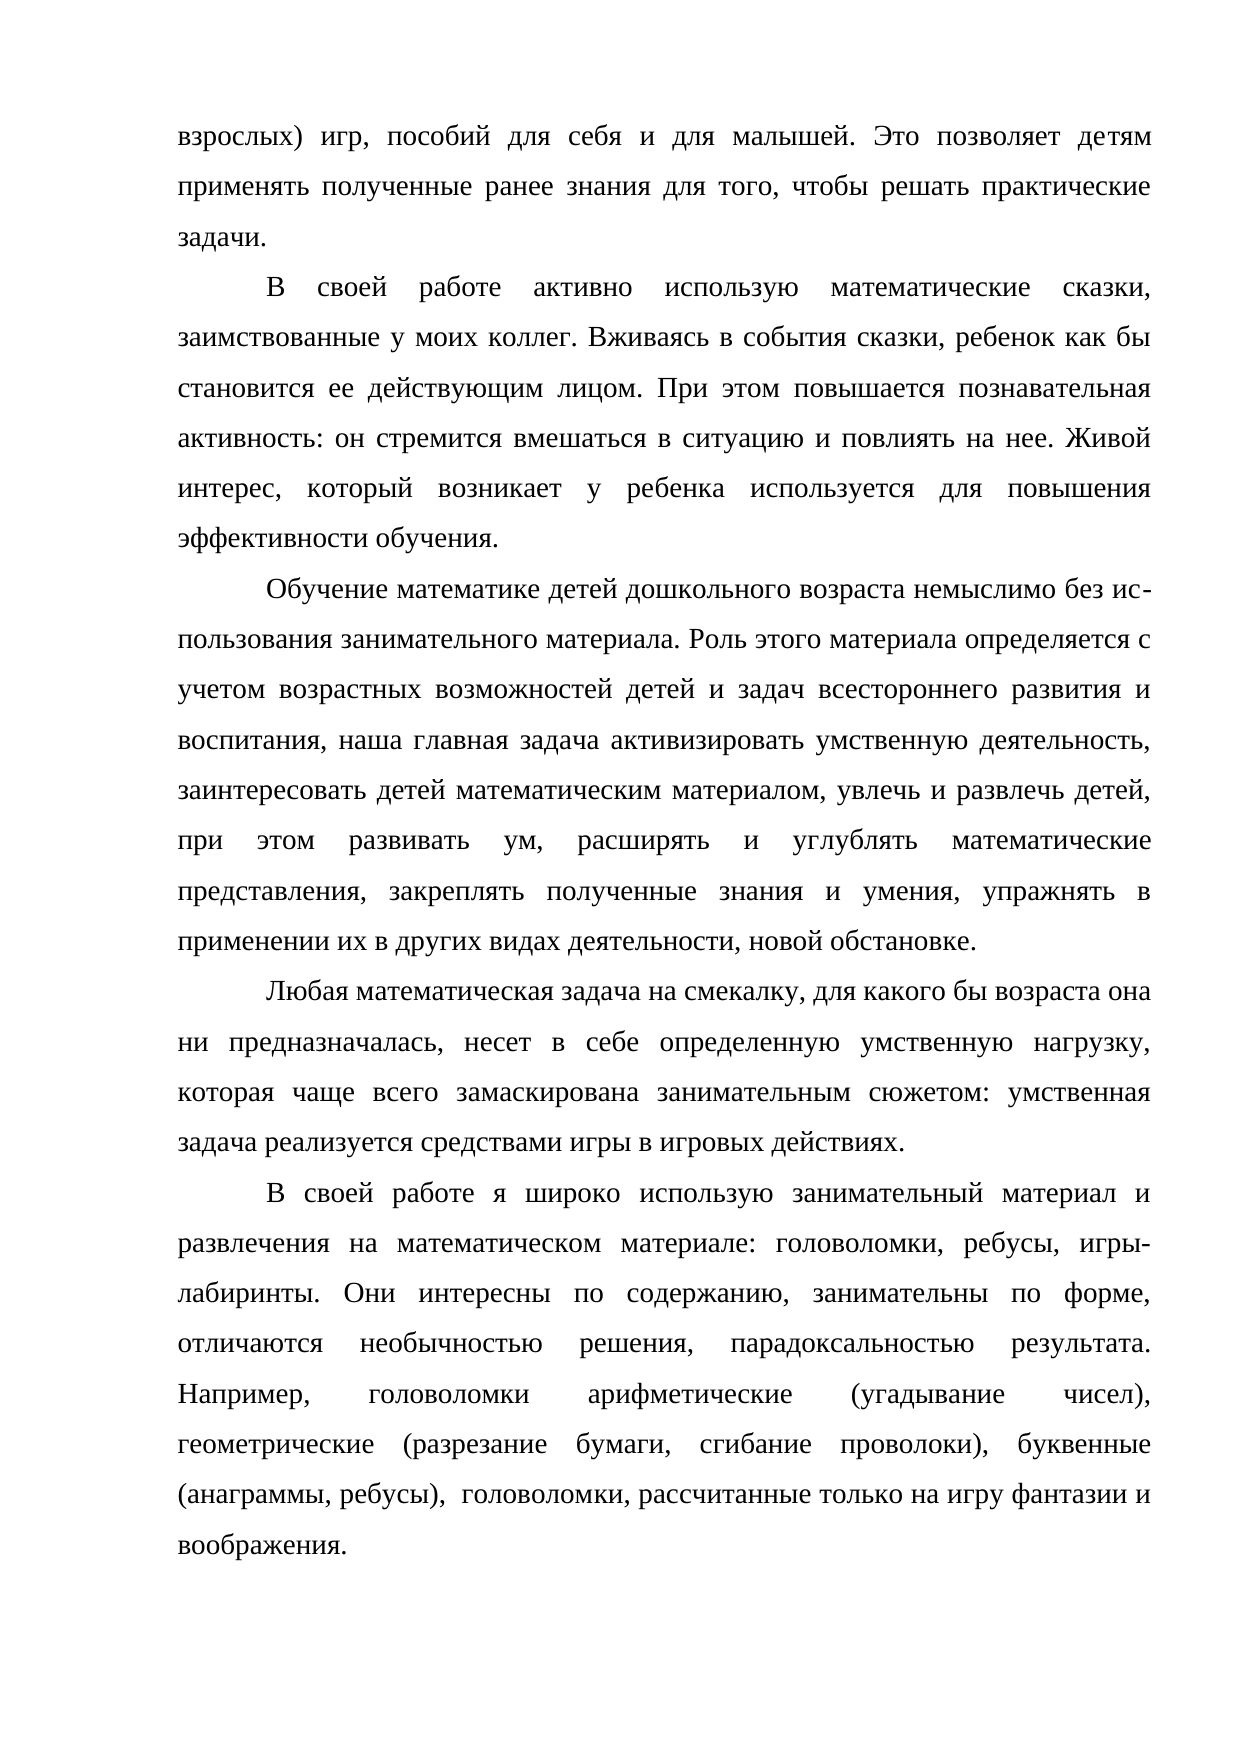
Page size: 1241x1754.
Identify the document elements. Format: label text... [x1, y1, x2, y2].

text Любая математическая задача на смекалку, для какого бы возраста она ни предназначалась, несет в себе определенную умственную нагрузку, которая чаще всего замаскирована занимательным сюжетом: умственная задача реализуется средствами игры в игровых действиях. [177, 973, 1152, 1158]
text В своей работе активно использую математические сказки, заимствованные у моих коллег. Вживаясь в события сказки, ребенок как бы становится ее действующим лицом. При этом повышается познавательная активность: он стремится вмешаться в ситуацию и повлиять на нее. Живой интерес, который возникает у ребенка используется для повышения эффективности обучения. [177, 269, 1152, 554]
text Обучение математике детей дошкольного возраста немыслимо без использования занимательного материала. Роль этого материала определяется с учетом возрастных возможностей детей и задач всестороннего развития и воспитания, наша главная задача активизировать умственную деятельность, заинтересовать детей математическим материалом, увлечь и развлечь детей, при этом развивать ум, расширять и углублять математические представления, закреплять полученные знания и умения, упражнять в применении их в других видах деятельности, новой обстановке. [177, 571, 1152, 957]
text В своей работе я широко использую занимательный материал и развлечения на математическом материале: головоломки, ребусы, игры-лабиринты. Они интересны по содержанию, занимательны по форме, отличаются необычностью решения, парадоксальностью результата. Например, головоломки арифметические (угадывание чисел), геометрические (разрезание бумаги, сгибание проволоки), буквенные (анаграммы, ребусы), головоломки, рассчитанные только на игру фантазии и воображения. [177, 1175, 1152, 1560]
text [177, 118, 1152, 252]
